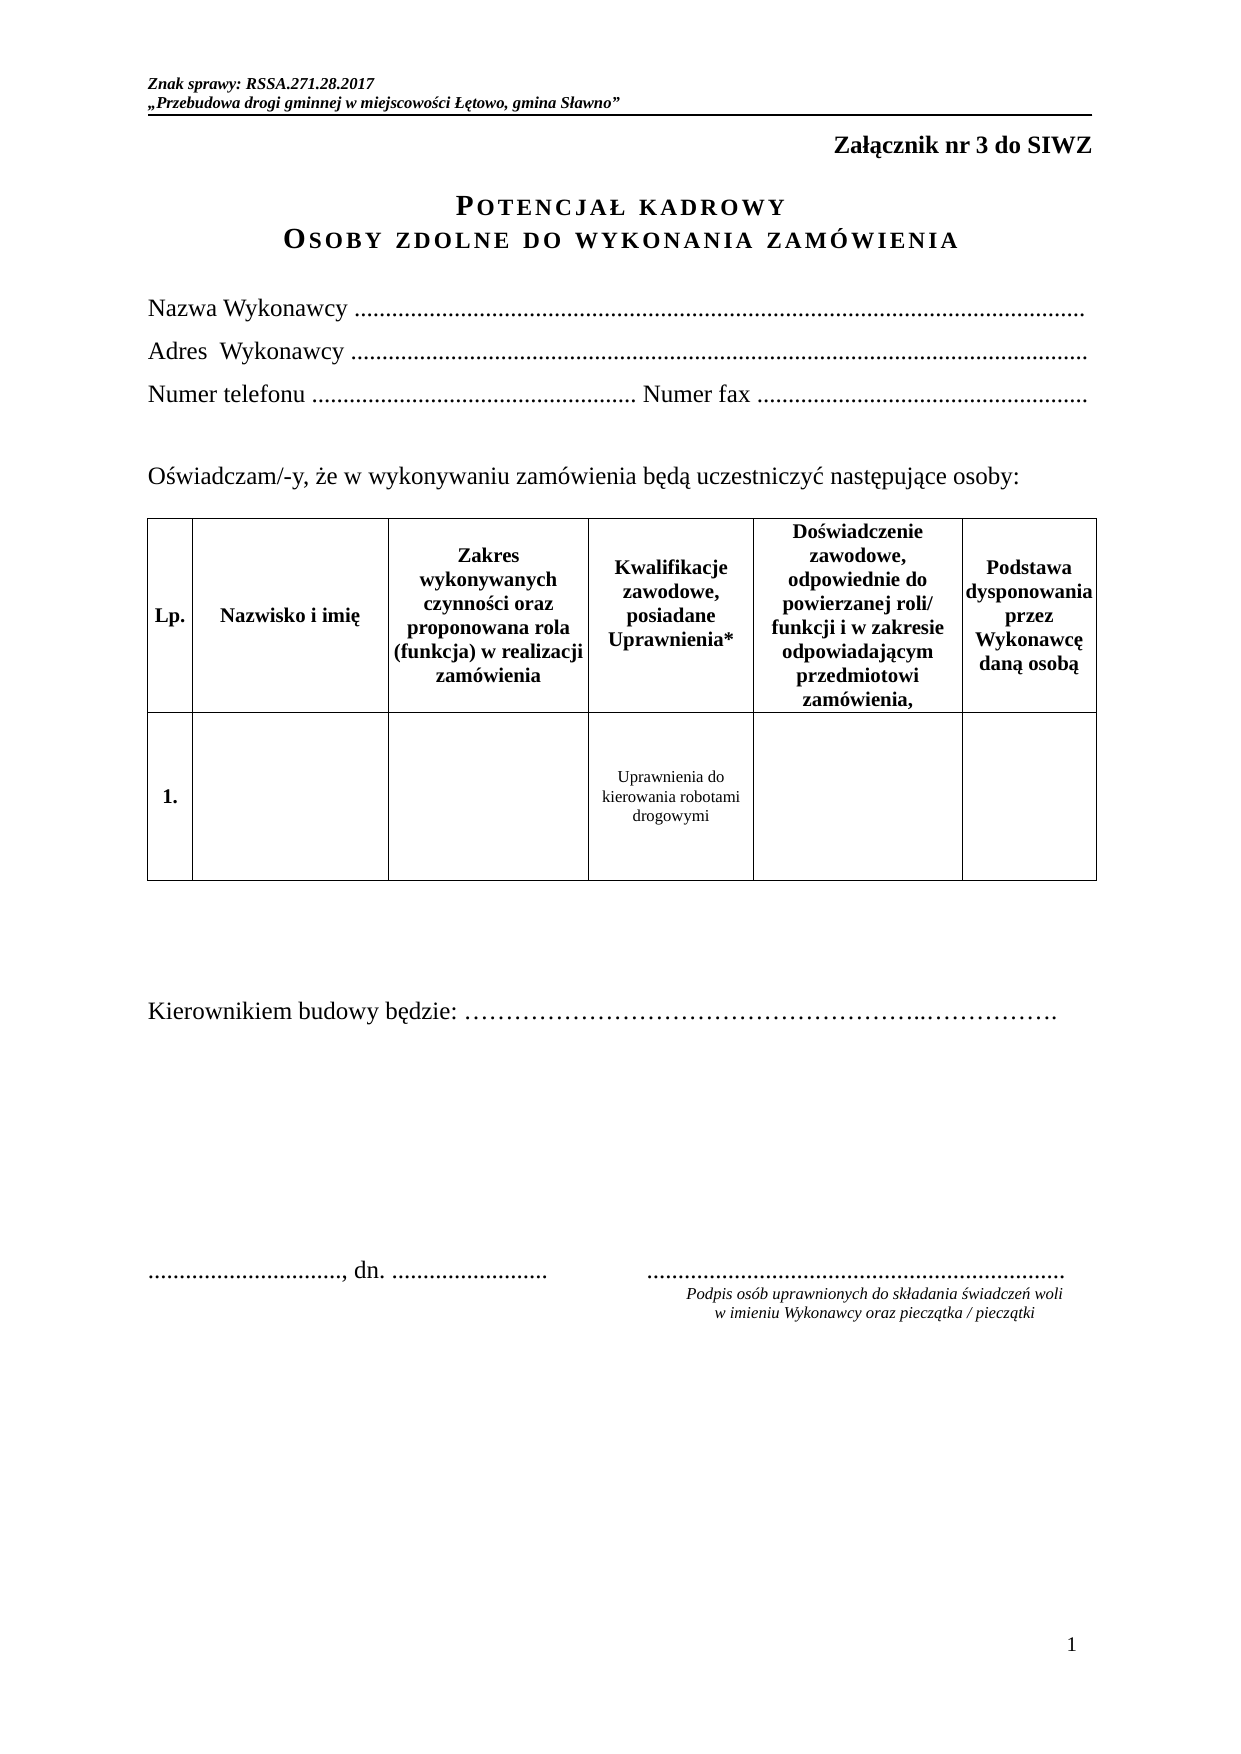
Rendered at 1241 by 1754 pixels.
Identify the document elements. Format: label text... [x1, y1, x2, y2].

text Oświadczam/-y, że w wykonywaniu zamówienia będą uczestniczyć następujące osoby: [148, 461, 1092, 489]
table_header Podstawa dysponowania przez Wykonawcę daną osobą [963, 519, 1096, 711]
table_header Kwalifikacje zawodowe, posiadane Uprawnienia* [589, 519, 753, 711]
text Kierownikiem budowy będzie: ………………………………………………..……………. [148, 996, 1092, 1025]
table_cell [389, 713, 588, 880]
table_cell [754, 713, 962, 880]
table_header Zakres wykonywanych czynności oraz proponowana rola (funkcja) w realizacji zamówienia [389, 519, 588, 711]
text Numer telefonu .................................................... Numer fax ..................................................... [148, 379, 1092, 408]
table_cell [193, 713, 388, 880]
table_cell 1. [148, 713, 192, 880]
table_cell [963, 713, 1096, 880]
text ..............................., dn. ......................... ................................................................... [148, 1255, 1196, 1284]
text Osoby zdolne do wykonania zamówienia [148, 221, 1092, 255]
text Podpis osób uprawnionych do składania świadczeń woli w imieniu Wykonawcy oraz pieczątka / pieczątki [664, 1284, 1085, 1322]
text Nazwa Wykonawcy ..................................................................................................................... [148, 293, 1092, 322]
table_header Lp. [148, 519, 192, 711]
text Adres Wykonawcy ...................................................................................................................... [148, 336, 1092, 365]
text Załącznik nr 3 do SIWZ [148, 130, 1092, 159]
table_header Nazwisko i imię [193, 519, 388, 711]
text Potencjał kadrowy [148, 188, 1092, 221]
table_cell Uprawnienia do kierowania robotami drogowymi [589, 713, 753, 880]
table_header Doświadczenie zawodowe, odpowiednie do powierzanej roli/ funkcji i w zakresie odpowiadającym przedmiotowi zamówienia, [754, 519, 962, 711]
